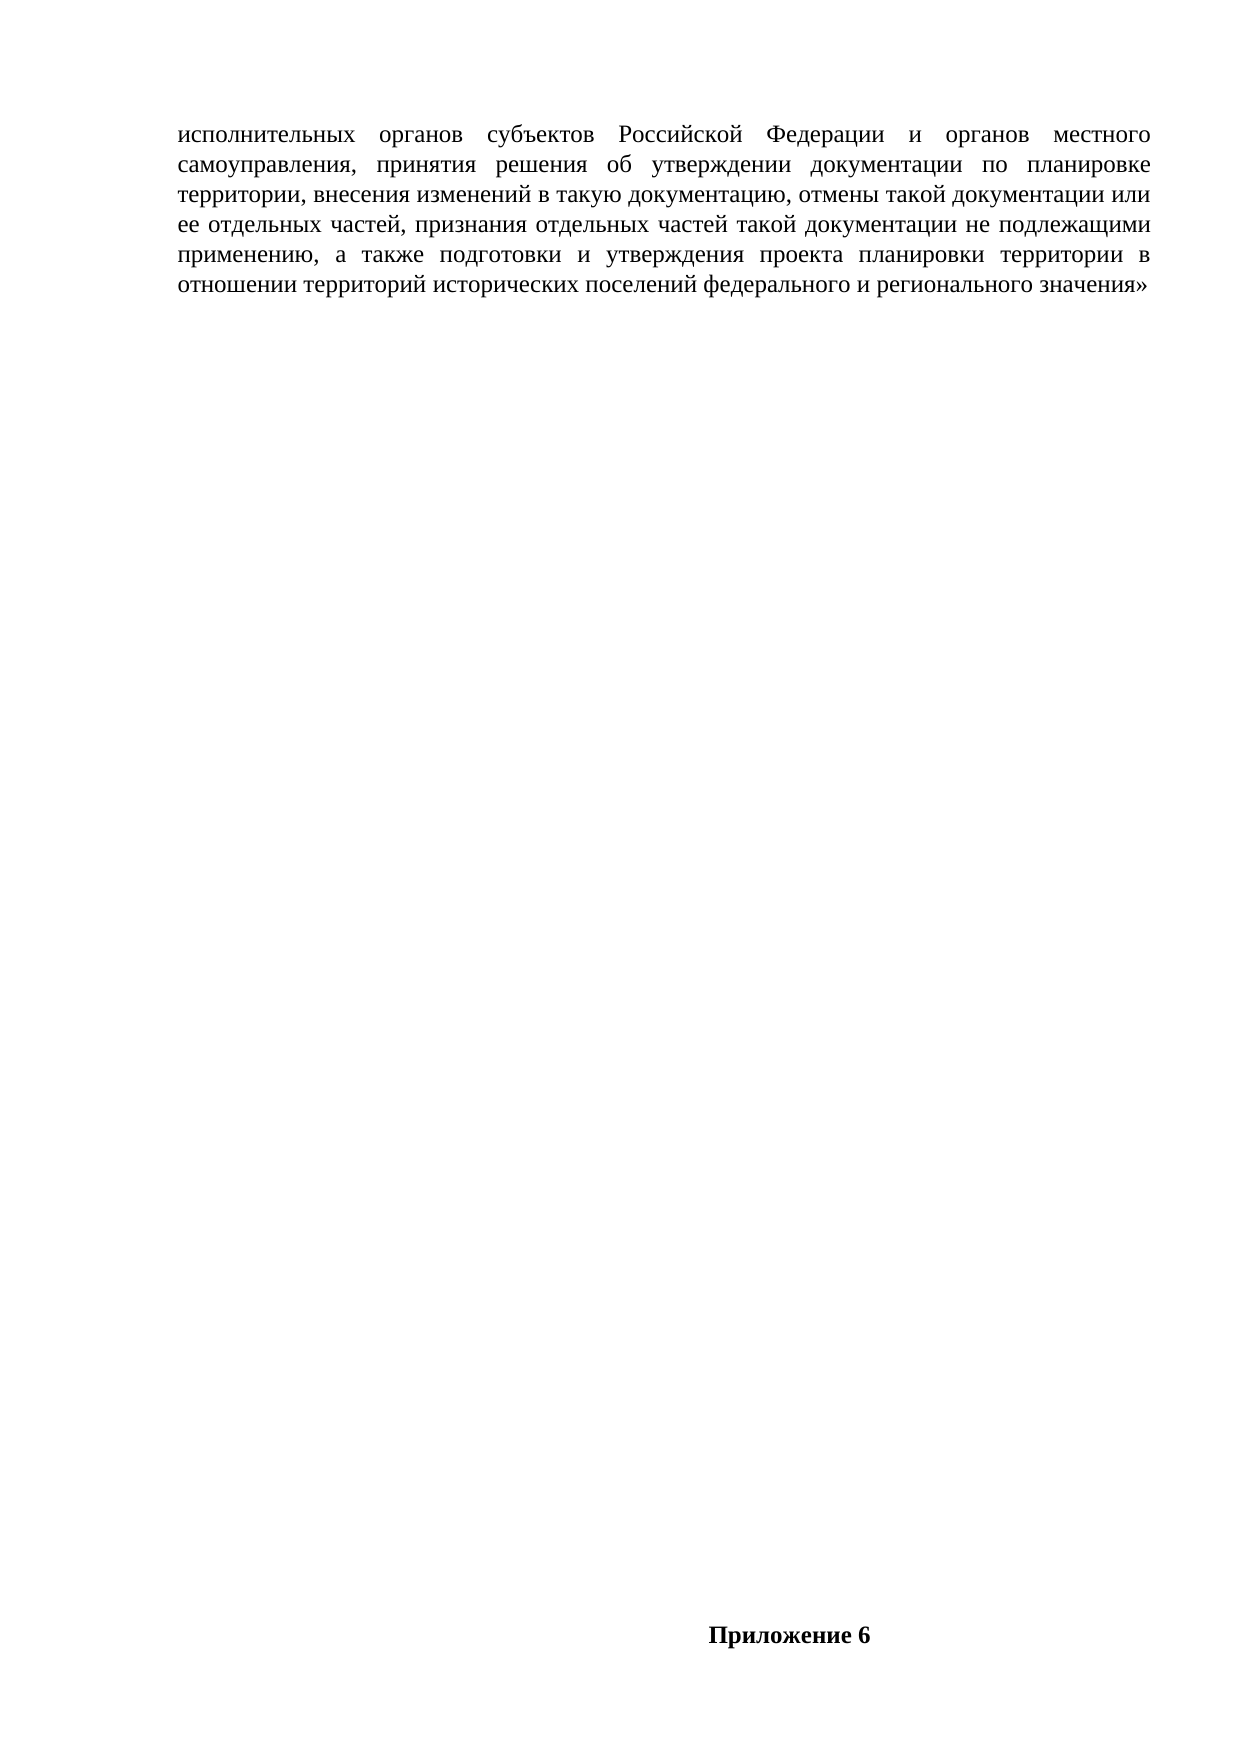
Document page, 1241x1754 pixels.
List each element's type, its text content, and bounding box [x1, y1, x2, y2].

text Приложение 6 [177, 1621, 1152, 1649]
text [177, 118, 1152, 298]
